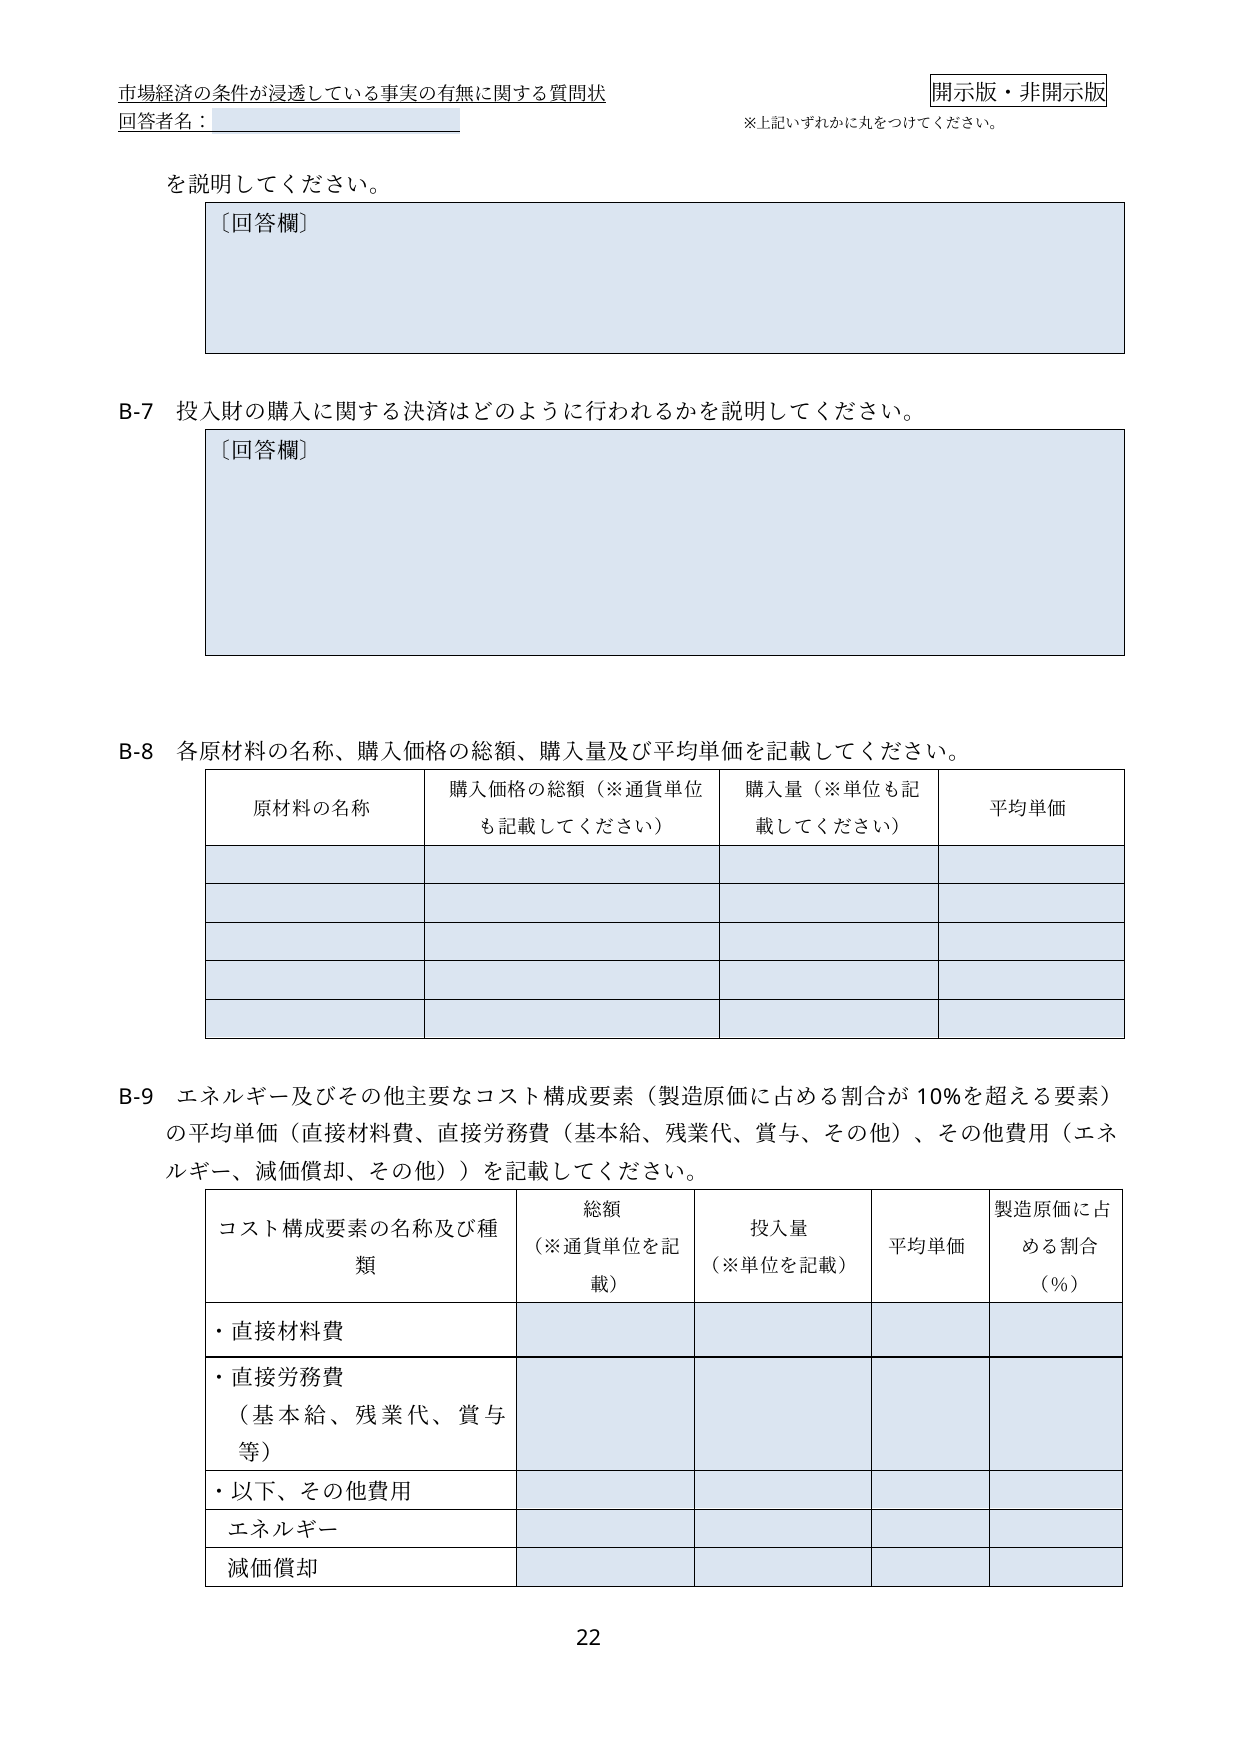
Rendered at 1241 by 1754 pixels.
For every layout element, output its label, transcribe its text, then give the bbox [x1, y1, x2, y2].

table_cell [990, 1303, 1122, 1356]
table_cell [990, 1510, 1122, 1547]
table_cell [872, 1510, 989, 1547]
table_cell [517, 1510, 694, 1547]
table_cell [939, 1000, 1124, 1037]
table_cell [939, 846, 1124, 883]
table_cell [872, 1548, 989, 1586]
table_header 平均単価 [939, 770, 1124, 845]
table_cell [425, 846, 719, 883]
table_cell [425, 923, 719, 960]
table_cell [206, 846, 424, 883]
table_header 〔回答欄〕 [206, 203, 1124, 353]
table_cell [872, 1303, 989, 1356]
table_header 投入量 （※単位を記載） [695, 1190, 871, 1302]
table_cell [517, 1303, 694, 1356]
table_cell [206, 923, 424, 960]
table_cell [720, 1000, 938, 1037]
table_cell [990, 1471, 1122, 1508]
table_header 原材料の名称 [206, 770, 424, 845]
table_cell [720, 961, 938, 999]
table_header 製造原価に占める割合（％） [990, 1190, 1122, 1302]
table_header 購入量（※単位も記載してください） [720, 770, 938, 845]
table_cell [695, 1471, 871, 1508]
table_cell [517, 1548, 694, 1586]
text B-9 エネルギー及びその他主要なコスト構成要素（製造原価に占める割合が10%を超える要素）の平均単価（直接材料費、直接労務費（基本給、残業代、賞与、その他）、その他費用（エネルギー、減価償却、その他））を記載してください。 [118, 1076, 1122, 1188]
table_cell [206, 1000, 424, 1037]
table_header 総額 （※通貨単位を記載） [517, 1190, 694, 1302]
table_cell ・直接労務費 （基本給、残業代、賞与等） [206, 1358, 516, 1470]
table_cell [425, 961, 719, 999]
table_cell [206, 884, 424, 922]
table_cell [425, 884, 719, 922]
table_cell [939, 923, 1124, 960]
table_cell [425, 1000, 719, 1037]
table_cell [517, 1471, 694, 1508]
table_cell [695, 1548, 871, 1586]
table_cell [939, 884, 1124, 922]
table_cell [695, 1510, 871, 1547]
table_cell [720, 884, 938, 922]
table_cell [695, 1303, 871, 1356]
table_cell エネルギー [206, 1510, 516, 1547]
table_header 平均単価 [872, 1190, 989, 1302]
table_cell [720, 846, 938, 883]
table_cell [517, 1358, 694, 1470]
table_cell [695, 1358, 871, 1470]
table_cell [720, 923, 938, 960]
table_cell [990, 1548, 1122, 1586]
table_cell [872, 1471, 989, 1508]
text B-7 投入財の購入に関する決済はどのように行われるかを説明してください。 [118, 392, 1122, 429]
table_cell [206, 961, 424, 999]
table_cell [872, 1358, 989, 1470]
table_cell [939, 961, 1124, 999]
table_header 〔回答欄〕 [206, 430, 1124, 655]
table_header 購入価格の総額（※通貨単位も記載してください） [425, 770, 719, 845]
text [118, 164, 1122, 202]
table_cell [990, 1358, 1122, 1470]
table_header コスト構成要素の名称及び種類 [206, 1190, 516, 1302]
table_cell 減価償却 [206, 1548, 516, 1586]
table_cell ・直接材料費 [206, 1303, 516, 1356]
table_cell ・以下、その他費用 [206, 1471, 516, 1508]
text B-8 各原材料の名称、購入価格の総額、購入量及び平均単価を記載してください。 [118, 731, 1122, 769]
